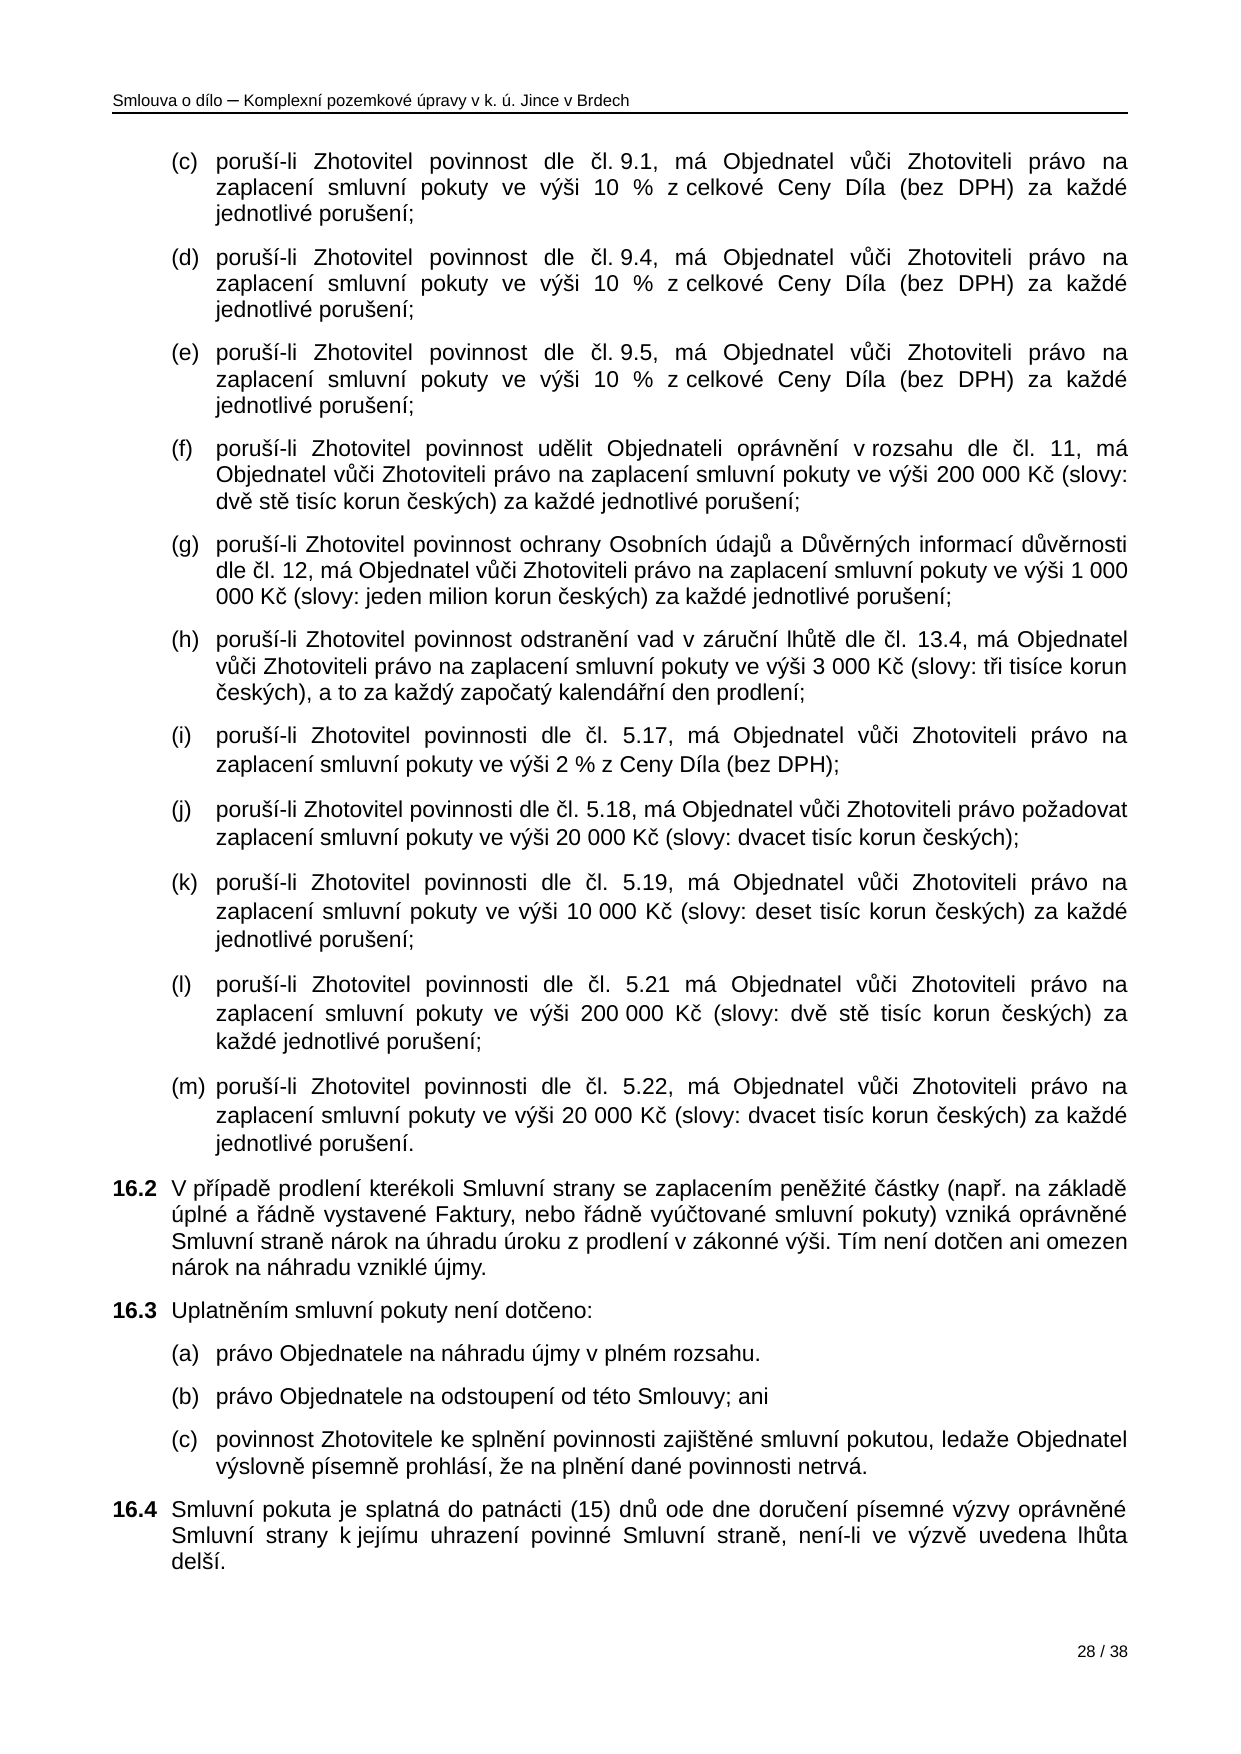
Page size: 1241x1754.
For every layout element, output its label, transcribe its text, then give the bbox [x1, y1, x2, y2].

text poruší-li Zhotovitel povinnosti dle čl. 5.21 má Objednatel vůči Zhotoviteli právo na zaplacení smluvní pokuty ve výši 200 000 Kč (slovy: dvě stě tisíc korun českých) za každé jednotlivé porušení; [171, 971, 1128, 1054]
text poruší-li Zhotovitel povinnosti dle čl. 5.19, má Objednatel vůči Zhotoviteli právo na zaplacení smluvní pokuty ve výši 10 000 Kč (slovy: deset tisíc korun českých) za každé jednotlivé porušení; [171, 869, 1128, 952]
list povinnost Zhotovitele ke splnění povinnosti zajištěné smluvní pokutou, ledaže Objednatel výslovně písemně prohlásí, že na plnění dané povinnosti netrvá. [171, 1426, 1128, 1479]
list poruší-li Zhotovitel povinnost dle čl. 9.1, má Objednatel vůči Zhotoviteli právo na zaplacení smluvní pokuty ve výši 10 % z celkové Ceny Díla (bez DPH) za každé jednotlivé porušení; [171, 148, 1128, 227]
text poruší-li Zhotovitel povinnosti dle čl. 5.22, má Objednatel vůči Zhotoviteli právo na zaplacení smluvní pokuty ve výši 20 000 Kč (slovy: dvacet tisíc korun českých) za každé jednotlivé porušení. [171, 1073, 1128, 1156]
text poruší-li Zhotovitel povinnost odstranění vad v záruční lhůtě dle čl. 13.4, má Objednatel vůči Zhotoviteli právo na zaplacení smluvní pokuty ve výši 3 000 Kč (slovy: tři tisíce korun českých), a to za každý započatý kalendářní den prodlení; [171, 626, 1128, 705]
list právo Objednatele na odstoupení od této Smlouvy; ani [171, 1383, 1128, 1409]
text V případě prodlení kterékoli Smluvní strany se zaplacením peněžité částky (např. na základě úplné a řádně vystavené Faktury, nebo řádně vyúčtované smluvní pokuty) vzniká oprávněné Smluvní straně nárok na úhradu úroku z prodlení v zákonné výši. Tím není dotčen ani omezen nárok na náhradu vzniklé újmy. [112, 1175, 1128, 1281]
text Uplatněním smluvní pokuty není dotčeno: [112, 1297, 1128, 1323]
text Smluvní pokuta je splatná do patnácti (15) dnů ode dne doručení písemné výzvy oprávněné Smluvní strany k jejímu uhrazení povinné Smluvní straně, není-li ve výzvě uvedena lhůta delší. [112, 1496, 1128, 1575]
list právo Objednatele na náhradu újmy v plném rozsahu. [171, 1340, 1128, 1367]
list poruší-li Zhotovitel povinnost dle čl. 9.5, má Objednatel vůči Zhotoviteli právo na zaplacení smluvní pokuty ve výši 10 % z celkové Ceny Díla (bez DPH) za každé jednotlivé porušení; [171, 339, 1128, 418]
text poruší-li Zhotovitel povinnost ochrany Osobních údajů a Důvěrných informací důvěrnosti dle čl. 12, má Objednatel vůči Zhotoviteli právo na zaplacení smluvní pokuty ve výši 1 000 000 Kč (slovy: jeden milion korun českých) za každé jednotlivé porušení; [171, 531, 1128, 610]
text poruší-li Zhotovitel povinnosti dle čl. 5.18, má Objednatel vůči Zhotoviteli právo požadovat zaplacení smluvní pokuty ve výši 20 000 Kč (slovy: dvacet tisíc korun českých); [171, 796, 1128, 850]
text poruší-li Zhotovitel povinnosti dle čl. 5.17, má Objednatel vůči Zhotoviteli právo na zaplacení smluvní pokuty ve výši 2 % z Ceny Díla (bez DPH); [171, 722, 1128, 777]
text poruší-li Zhotovitel povinnost udělit Objednateli oprávnění v rozsahu dle čl. 11, má Objednatel vůči Zhotoviteli právo na zaplacení smluvní pokuty ve výši 200 000 Kč (slovy: dvě stě tisíc korun českých) za každé jednotlivé porušení; [171, 435, 1128, 514]
list poruší-li Zhotovitel povinnost dle čl. 9.4, má Objednatel vůči Zhotoviteli právo na zaplacení smluvní pokuty ve výši 10 % z celkové Ceny Díla (bez DPH) za každé jednotlivé porušení; [171, 243, 1128, 322]
